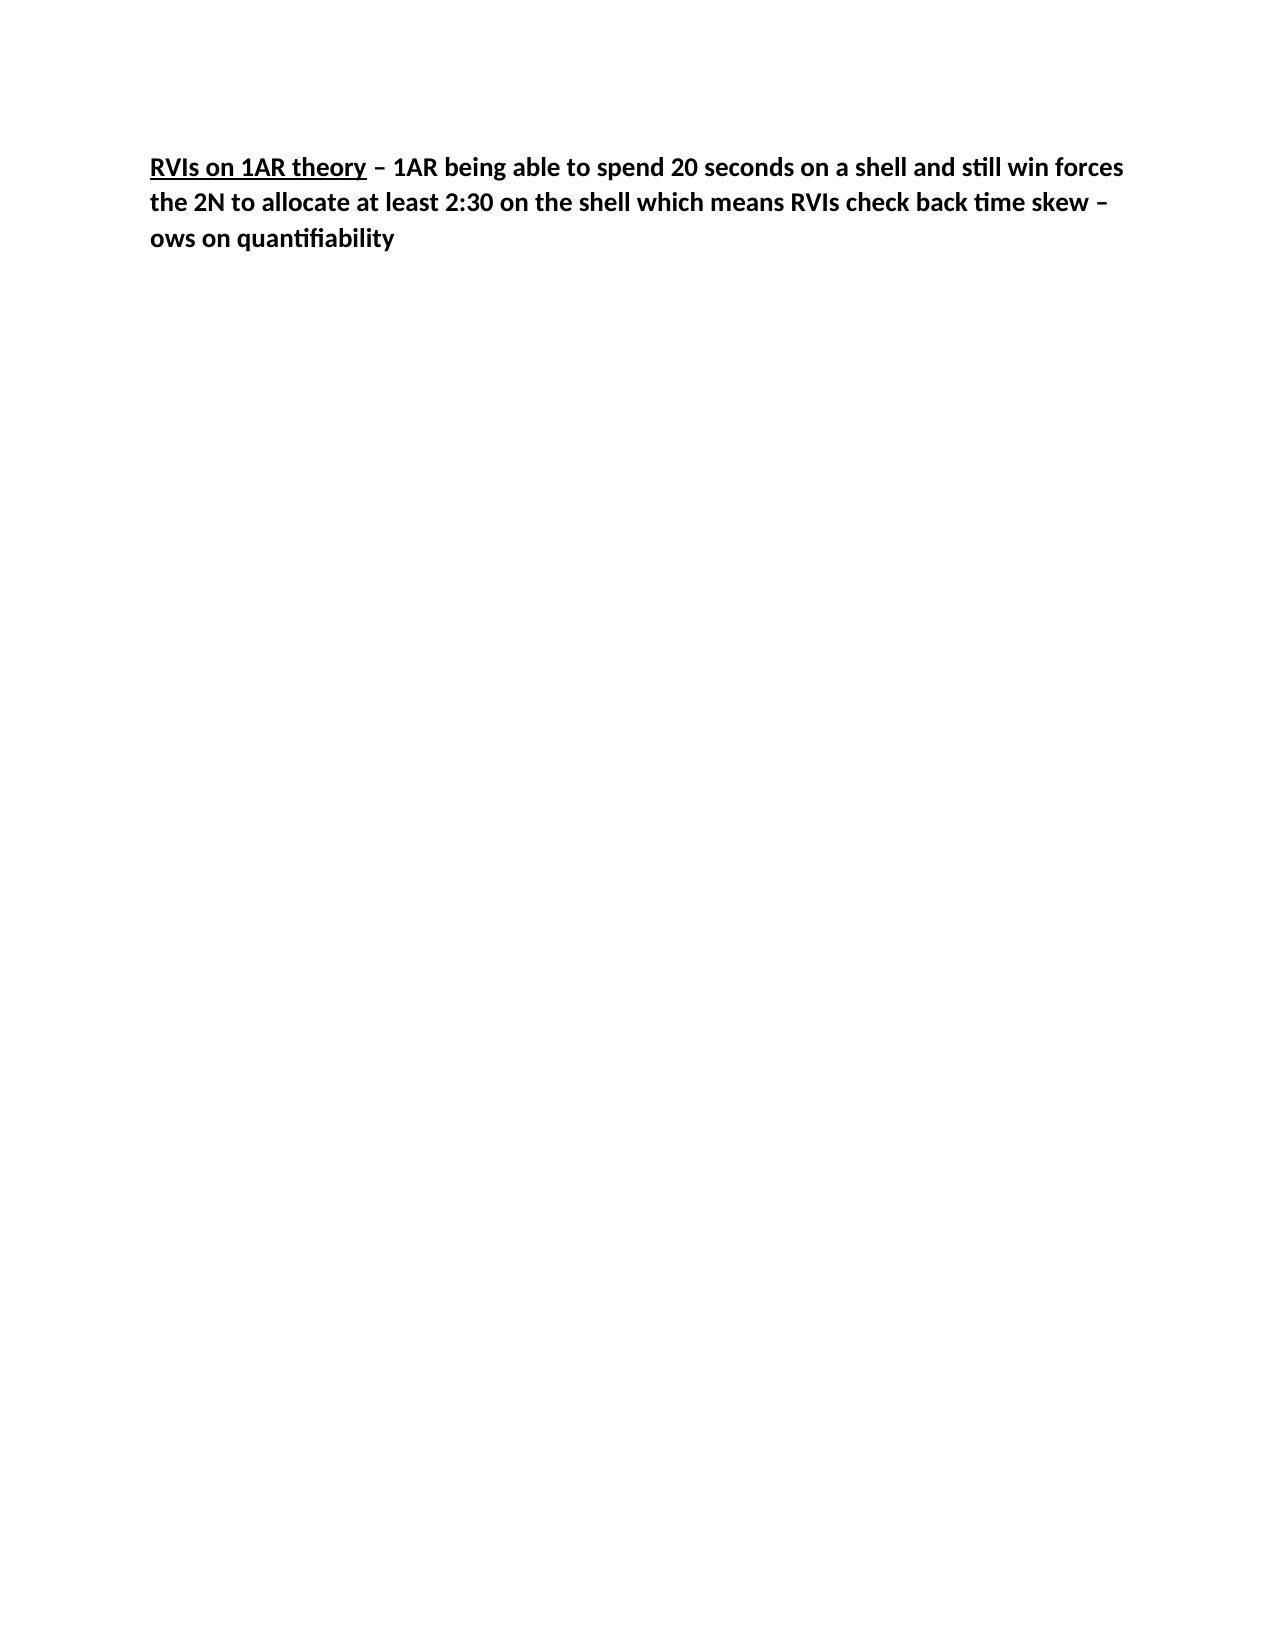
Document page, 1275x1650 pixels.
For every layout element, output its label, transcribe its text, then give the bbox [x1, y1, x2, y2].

subtitle RVIs on 1AR theory – 1AR being able to spend 20 seconds on a shell and still win forces the 2N to allocate at least 2:30 on the shell which means RVIs check back time skew – ows on quantifiability [150, 150, 1125, 254]
